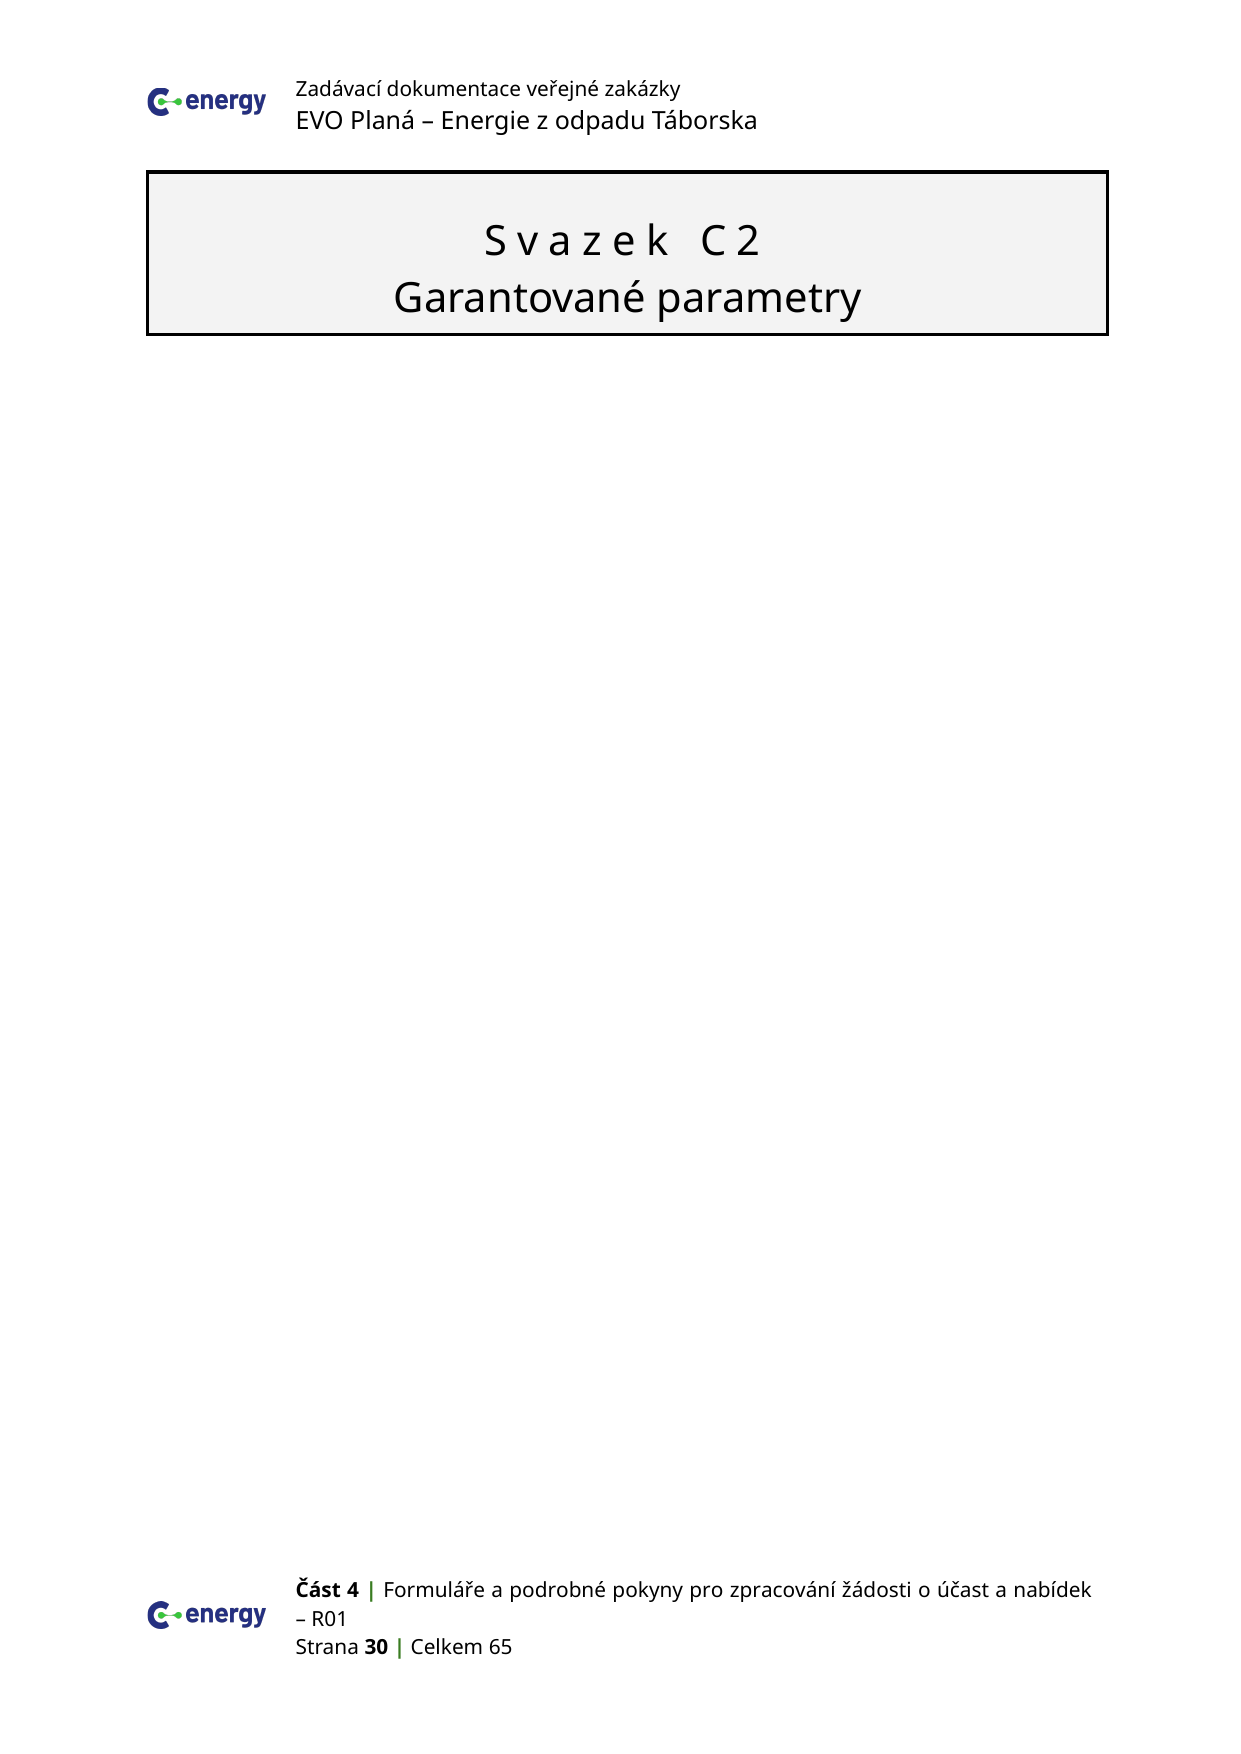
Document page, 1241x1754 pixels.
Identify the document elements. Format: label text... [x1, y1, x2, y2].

table_header Svazek C2 Garantované parametry [149, 174, 1106, 333]
picture [147, 1601, 266, 1629]
picture [147, 88, 266, 116]
